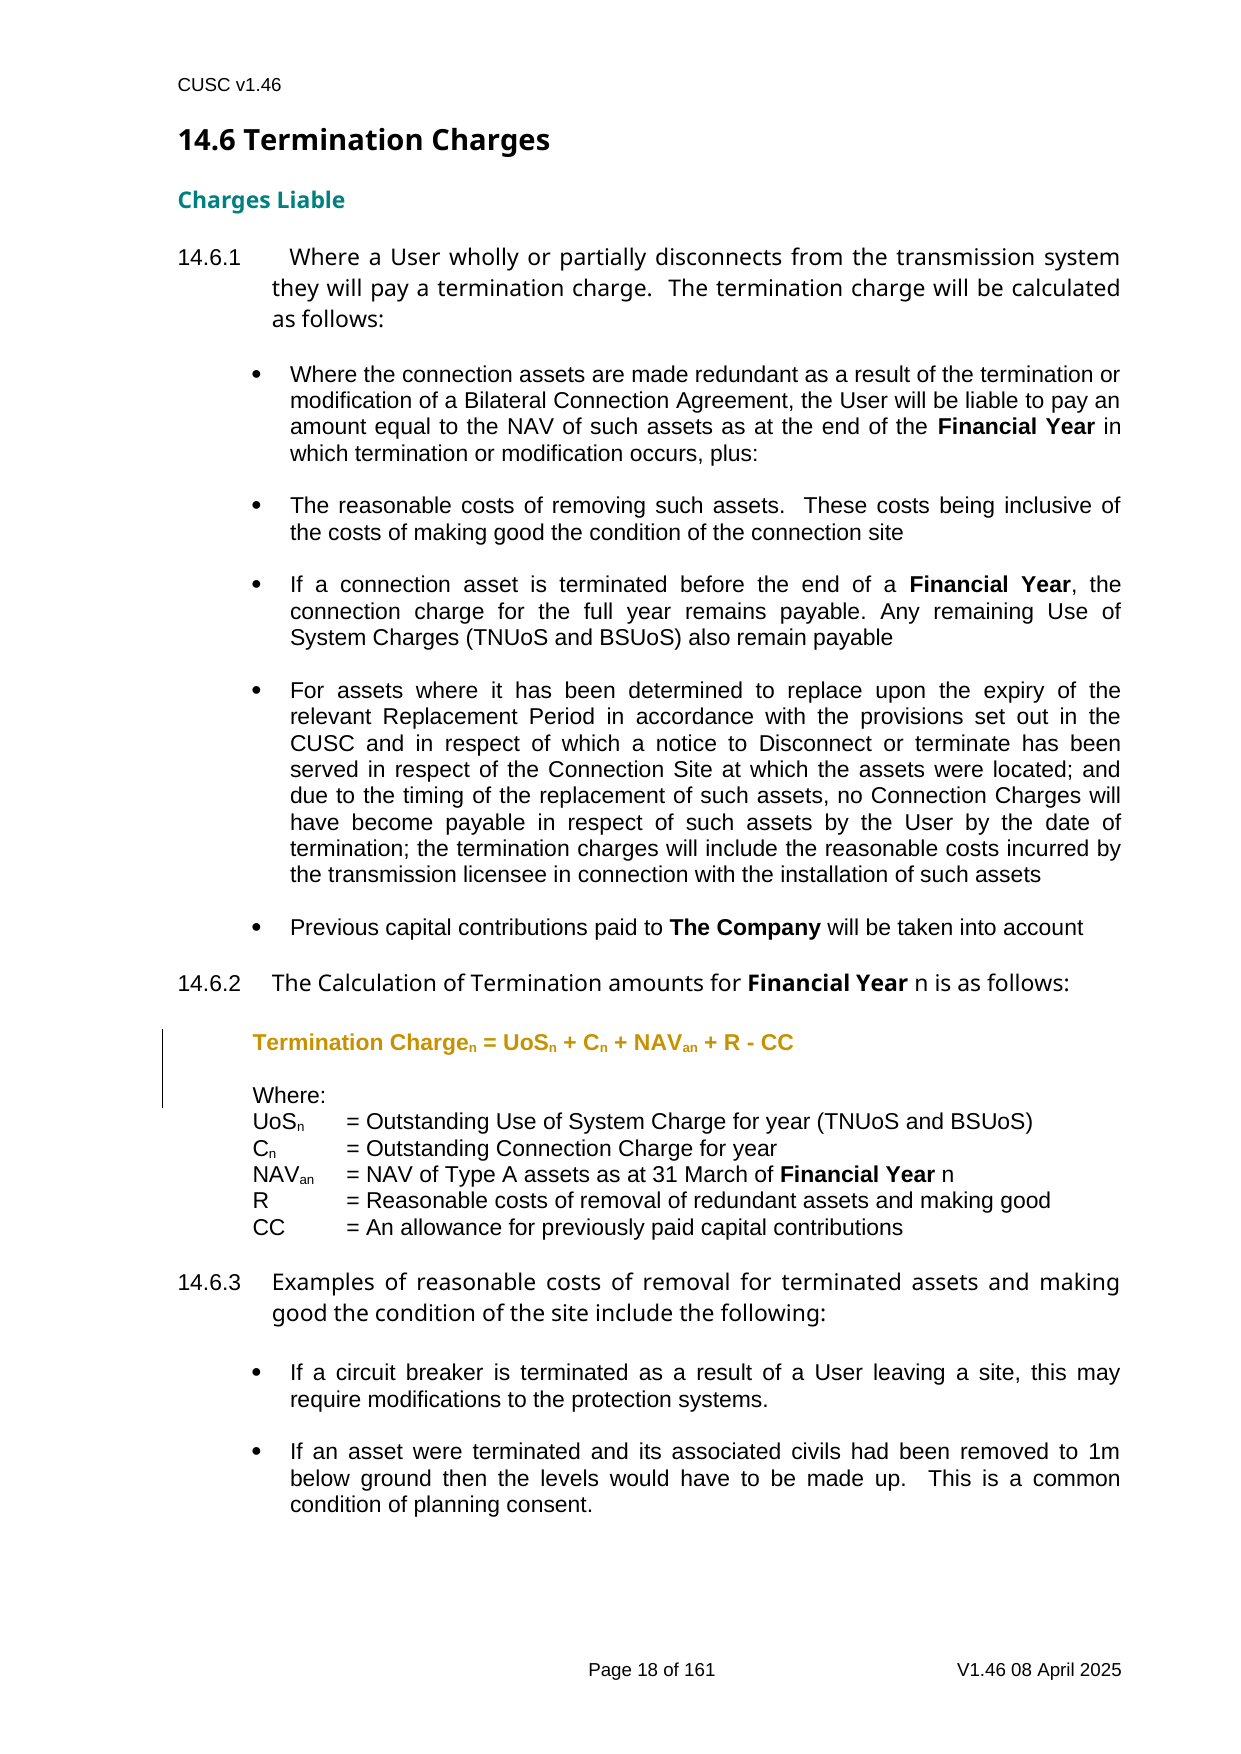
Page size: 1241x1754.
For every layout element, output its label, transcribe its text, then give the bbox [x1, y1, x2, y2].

subtitle 14.6 Termination Charges [177, 119, 1121, 158]
list The reasonable costs of removing such assets. These costs being inclusive of the costs of making good the condition of the connection site [252, 492, 1121, 545]
text Where: [252, 1082, 1121, 1108]
text CC = An allowance for previously paid capital contributions [252, 1214, 1121, 1240]
text R = Reasonable costs of removal of redundant assets and making good [252, 1187, 1121, 1214]
list If a connection asset is terminated before the end of a Financial Year, the connection charge for the full year remains payable. Any remaining Use of System Charges (TNUoS and BSUoS) also remain payable [252, 571, 1121, 651]
text UoSn = Outstanding Use of System Charge for year (TNUoS and BSUoS) [252, 1108, 1121, 1135]
list If a circuit breaker is terminated as a result of a User leaving a site, this may require modifications to the protection systems. [252, 1359, 1121, 1412]
list Where the connection assets are made redundant as a result of the termination or modification of a Bilateral Connection Agreement, the User will be liable to pay an amount equal to the NAV of such assets as at the end of the Financial Year in which termination or modification occurs, plus: [252, 361, 1121, 466]
subtitle Charges Liable [177, 184, 1121, 215]
list For assets where it has been determined to replace upon the expiry of the relevant Replacement Period in accordance with the provisions set out in the CUSC and in respect of which a notice to Disconnect or terminate has been served in respect of the Connection Site at which the assets were located; and due to the timing of the replacement of such assets, no Connection Charges will have become payable in respect of such assets by the User by the date of termination; the termination charges will include the reasonable costs incurred by the transmission licensee in connection with the installation of such assets [252, 677, 1121, 888]
list If an asset were terminated and its associated civils had been removed to 1m below ground then the levels would have to be made up. This is a common condition of planning consent. [252, 1438, 1121, 1517]
list The Calculation of Termination amounts for Financial Year n is as follows: [177, 967, 1121, 998]
text Termination Chargen = UoSn + Cn + NAVan + R - CC [177, 1029, 1121, 1056]
list Where a User wholly or partially disconnects from the transmission system they will pay a termination charge. The termination charge will be calculated as follows: [177, 241, 1121, 334]
list Examples of reasonable costs of removal for terminated assets and making good the condition of the site include the following: [177, 1266, 1121, 1328]
text Cn = Outstanding Connection Charge for year [252, 1135, 1121, 1161]
list Previous capital contributions paid to The Company will be taken into account [252, 914, 1121, 940]
text NAVan = NAV of Type A assets as at 31 March of Financial Year n [252, 1161, 1121, 1187]
